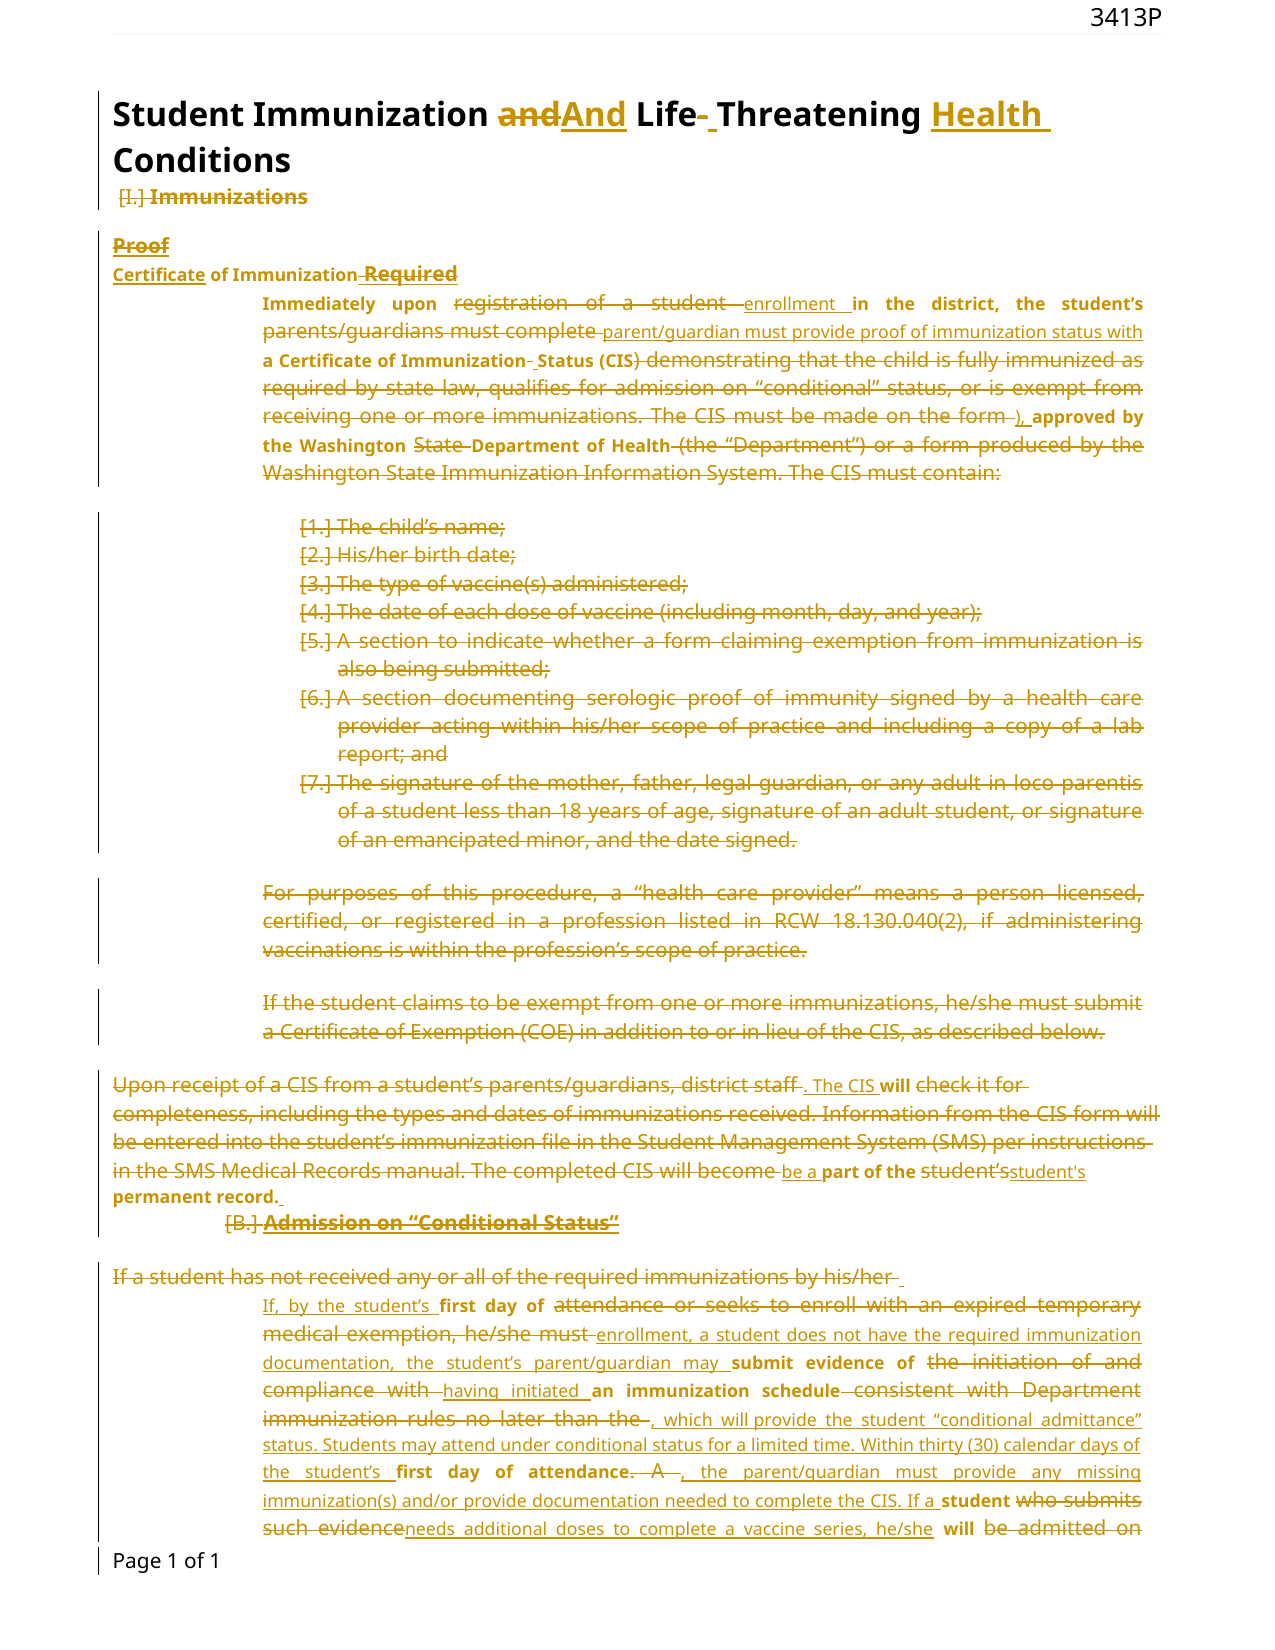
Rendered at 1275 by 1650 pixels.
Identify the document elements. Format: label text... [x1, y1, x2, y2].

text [262, 1290, 1142, 1542]
text Immediately upon in the district, the student’s a Certificate of ImmunizationStatus (CISapproved by the Washington Department of Health [262, 288, 1144, 487]
text will part of the permanent record. [112, 1070, 1162, 1208]
text Student Immunization LifeThreatening Conditions [112, 91, 1162, 182]
list of Immunization [112, 259, 1162, 288]
